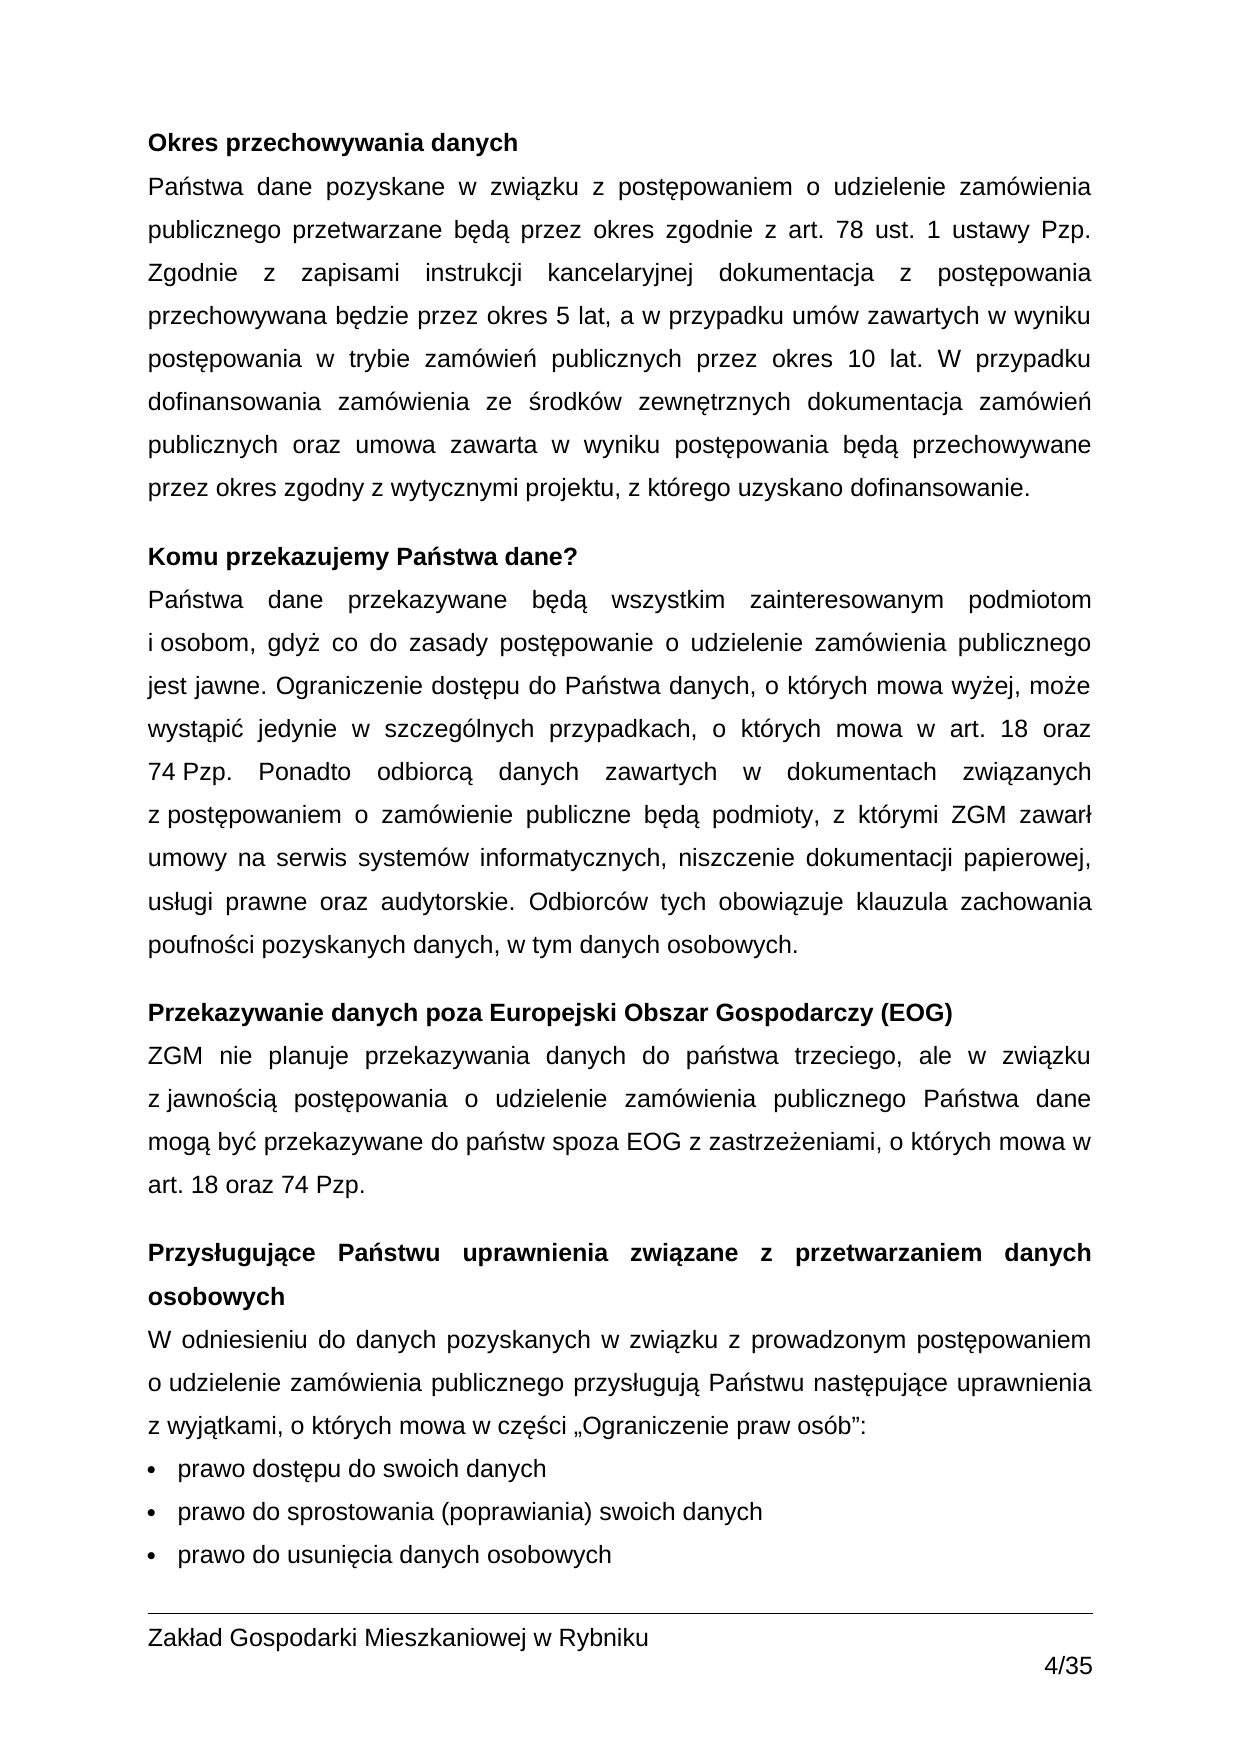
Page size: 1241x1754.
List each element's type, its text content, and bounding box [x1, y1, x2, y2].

text Przekazywanie danych poza Europejski Obszar Gospodarczy (EOG) [148, 998, 1093, 1027]
text Państwa dane przekazywane będą wszystkim zainteresowanym podmiotom i osobom, gdyż co do zasady postępowanie o udzielenie zamówienia publicznego jest jawne. Ograniczenie dostępu do Państwa danych, o których mowa wyżej, może wystąpić jedynie w szczególnych przypadkach, o których mowa w art. 18 oraz 74 Pzp. Ponadto odbiorcą danych zawartych w dokumentach związanych z postępowaniem o zamówienie publiczne będą podmioty, z którymi ZGM zawarł umowy na serwis systemów informatycznych, niszczenie dokumentacji papierowej, usługi prawne oraz audytorskie. Odbiorców tych obowiązuje klauzula zachowania poufności pozyskanych danych, w tym danych osobowych. [148, 585, 1093, 958]
list prawo dostępu do swoich danych [148, 1454, 1093, 1483]
text Okres przechowywania danych [148, 128, 1093, 157]
text W odniesieniu do danych pozyskanych w związku z prowadzonym postępowaniem o udzielenie zamówienia publicznego przysługują Państwu następujące uprawnienia z wyjątkami, o których mowa w części „Ograniczenie praw osób”: [148, 1325, 1093, 1440]
text Komu przekazujemy Państwa dane? [148, 542, 1093, 570]
text Państwa dane pozyskane w związku z postępowaniem o udzielenie zamówienia publicznego przetwarzane będą przez okres zgodnie z art. 78 ust. 1 ustawy Pzp. Zgodnie z zapisami instrukcji kancelaryjnej dokumentacja z postępowania przechowywana będzie przez okres 5 lat, a w przypadku umów zawartych w wyniku postępowania w trybie zamówień publicznych przez okres 10 lat. W przypadku dofinansowania zamówienia ze środków zewnętrznych dokumentacja zamówień publicznych oraz umowa zawarta w wyniku postępowania będą przechowywane przez okres zgodny z wytycznymi projektu, z którego uzyskano dofinansowanie. [148, 172, 1093, 502]
text Przysługujące Państwu uprawnienia związane z przetwarzaniem danych osobowych [148, 1238, 1093, 1310]
list prawo do sprostowania (poprawiania) swoich danych [148, 1497, 1093, 1526]
list prawo do usunięcia danych osobowych [148, 1540, 1093, 1569]
text ZGM nie planuje przekazywania danych do państwa trzeciego, ale w związku z jawnością postępowania o udzielenie zamówienia publicznego Państwa dane mogą być przekazywane do państw spoza EOG z zastrzeżeniami, o których mowa w art. 18 oraz 74 Pzp. [148, 1041, 1093, 1199]
